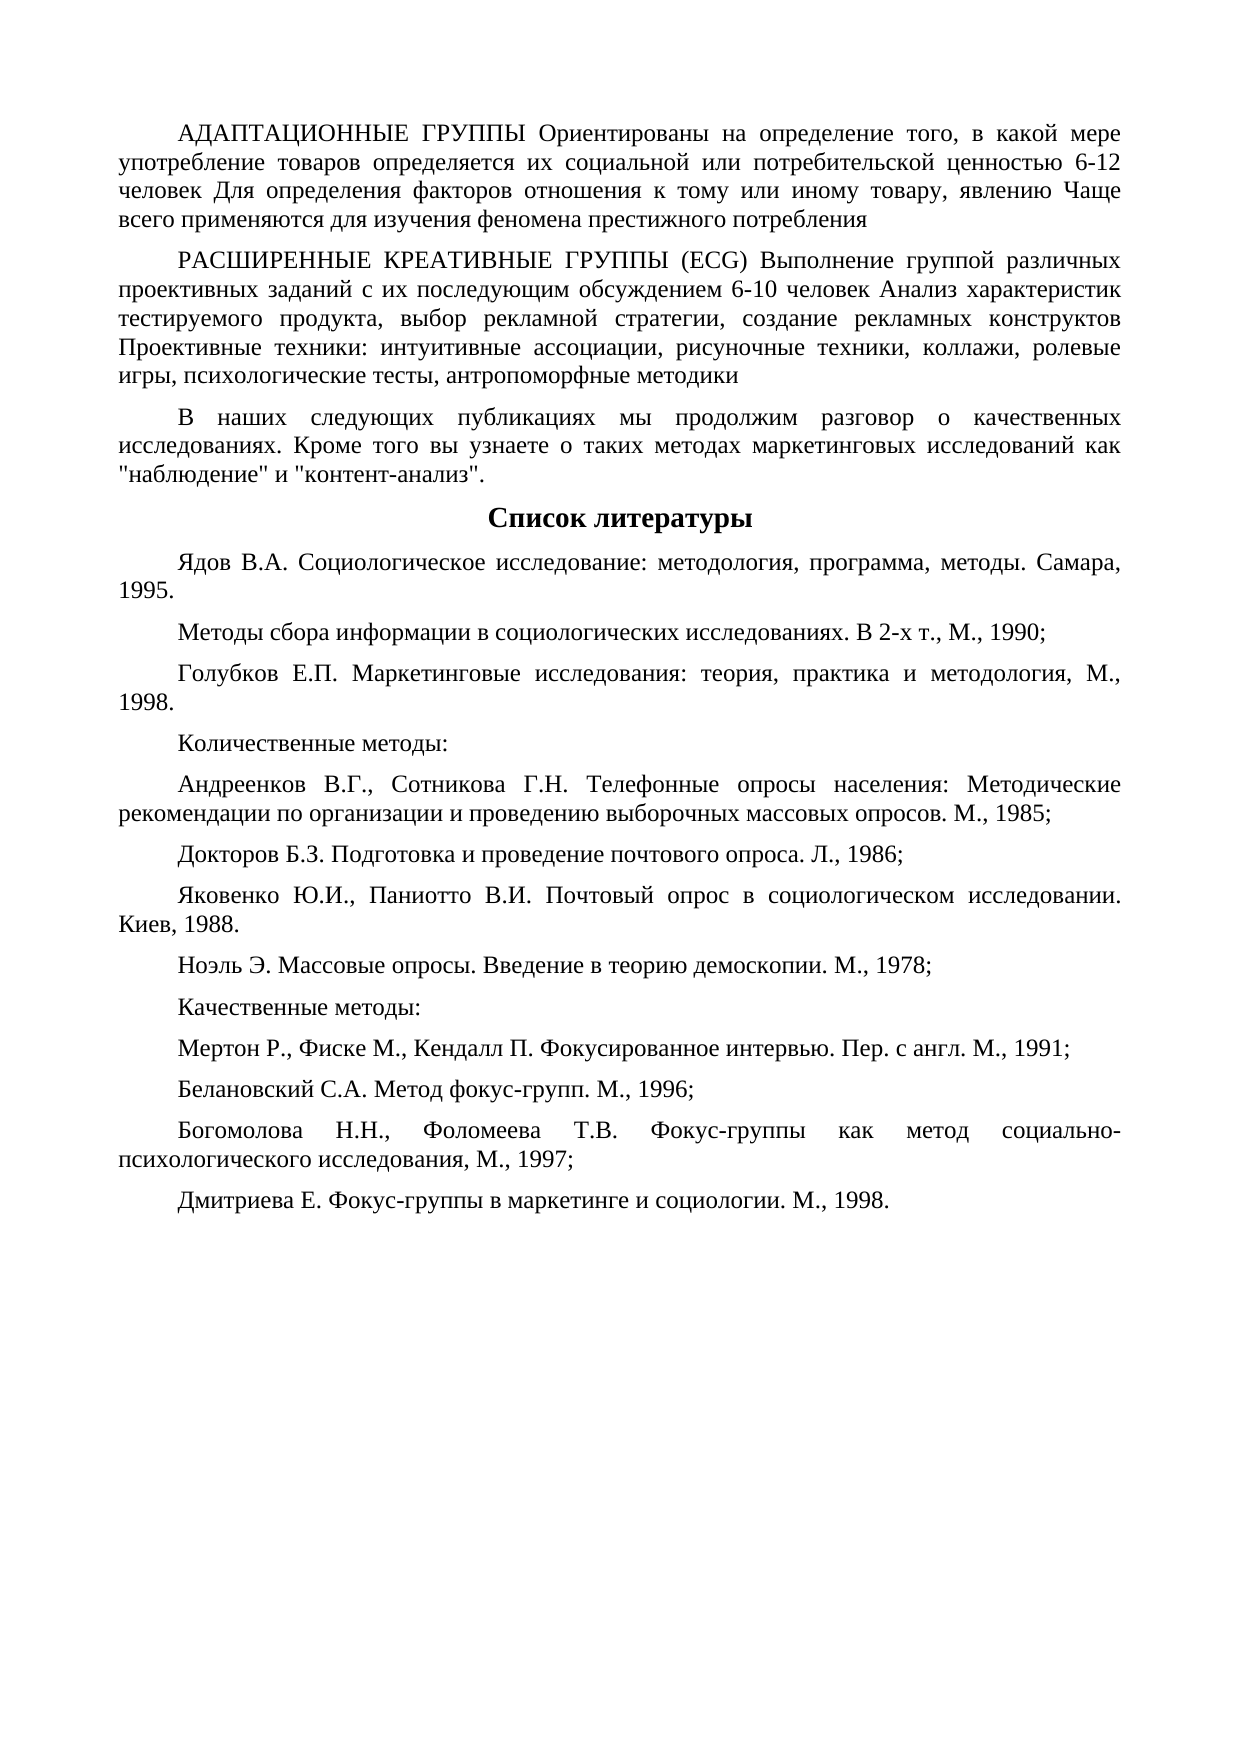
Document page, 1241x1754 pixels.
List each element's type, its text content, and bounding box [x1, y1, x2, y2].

text АДАПТАЦИОННЫЕ ГРУППЫ Ориентированы на определение того, в какой мере употребление товаров определяется их социальной или потребительской ценностью 6-12 человек Для определения факторов отношения к тому или иному товару, явлению Чаще всего применяются для изучения феномена престижного потребления [118, 118, 1122, 233]
text Дмитриева Е. Фокус-группы в маркетинге и социологии. М., 1998. [118, 1185, 1122, 1214]
text Количественные методы: [118, 728, 1122, 757]
text Белановский С.А. Метод фокус-групп. М., 1996; [118, 1074, 1122, 1103]
text Мертон Р., Фиске М., Кендалл П. Фокусированное интервью. Пер. с англ. М., 1991; [118, 1033, 1122, 1062]
text Ноэль Э. Массовые опросы. Введение в теорию демоскопии. М., 1978; [118, 950, 1122, 979]
text Качественные методы: [118, 992, 1122, 1020]
text Андреенков В.Г., Сотникова Г.Н. Телефонные опросы населения: Методические рекомендации по организации и проведению выборочных массовых опросов. М., 1985; [118, 769, 1122, 827]
text В наших следующих публикациях мы продолжим разговор о качественных исследованиях. Кроме того вы узнаете о таких методах маркетинговых исследований как "наблюдение" и "контент-анализ". [118, 402, 1122, 488]
text Докторов Б.З. Подготовка и проведение почтового опроса. Л., 1986; [118, 839, 1122, 868]
text Голубков Е.П. Маркетинговые исследования: теория, практика и методология, М., 1998. [118, 658, 1122, 715]
text Список литературы [118, 501, 1122, 534]
text РАСШИРЕННЫЕ КРЕАТИВНЫЕ ГРУППЫ (ECG) Выполнение группой различных проективных заданий с их последующим обсуждением 6-10 человек Анализ характеристик тестируемого продукта, выбор рекламной стратегии, создание рекламных конструктов Проективные техники: интуитивные ассоциации, рисуночные техники, коллажи, ролевые игры, психологические тесты, антропоморфные методики [118, 246, 1122, 389]
text Методы сбора информации в социологических исследованиях. В 2-х т., М., 1990; [118, 617, 1122, 645]
text Ядов В.А. Социологическое исследование: методология, программа, методы. Самара, 1995. [118, 547, 1122, 604]
text Яковенко Ю.И., Паниотто В.И. Почтовый опрос в социологическом исследовании. Киев, 1988. [118, 880, 1122, 938]
text Богомолова Н.Н., Фоломеева Т.В. Фокус-группы как метод социально-психологического исследования, М., 1997; [118, 1115, 1122, 1173]
